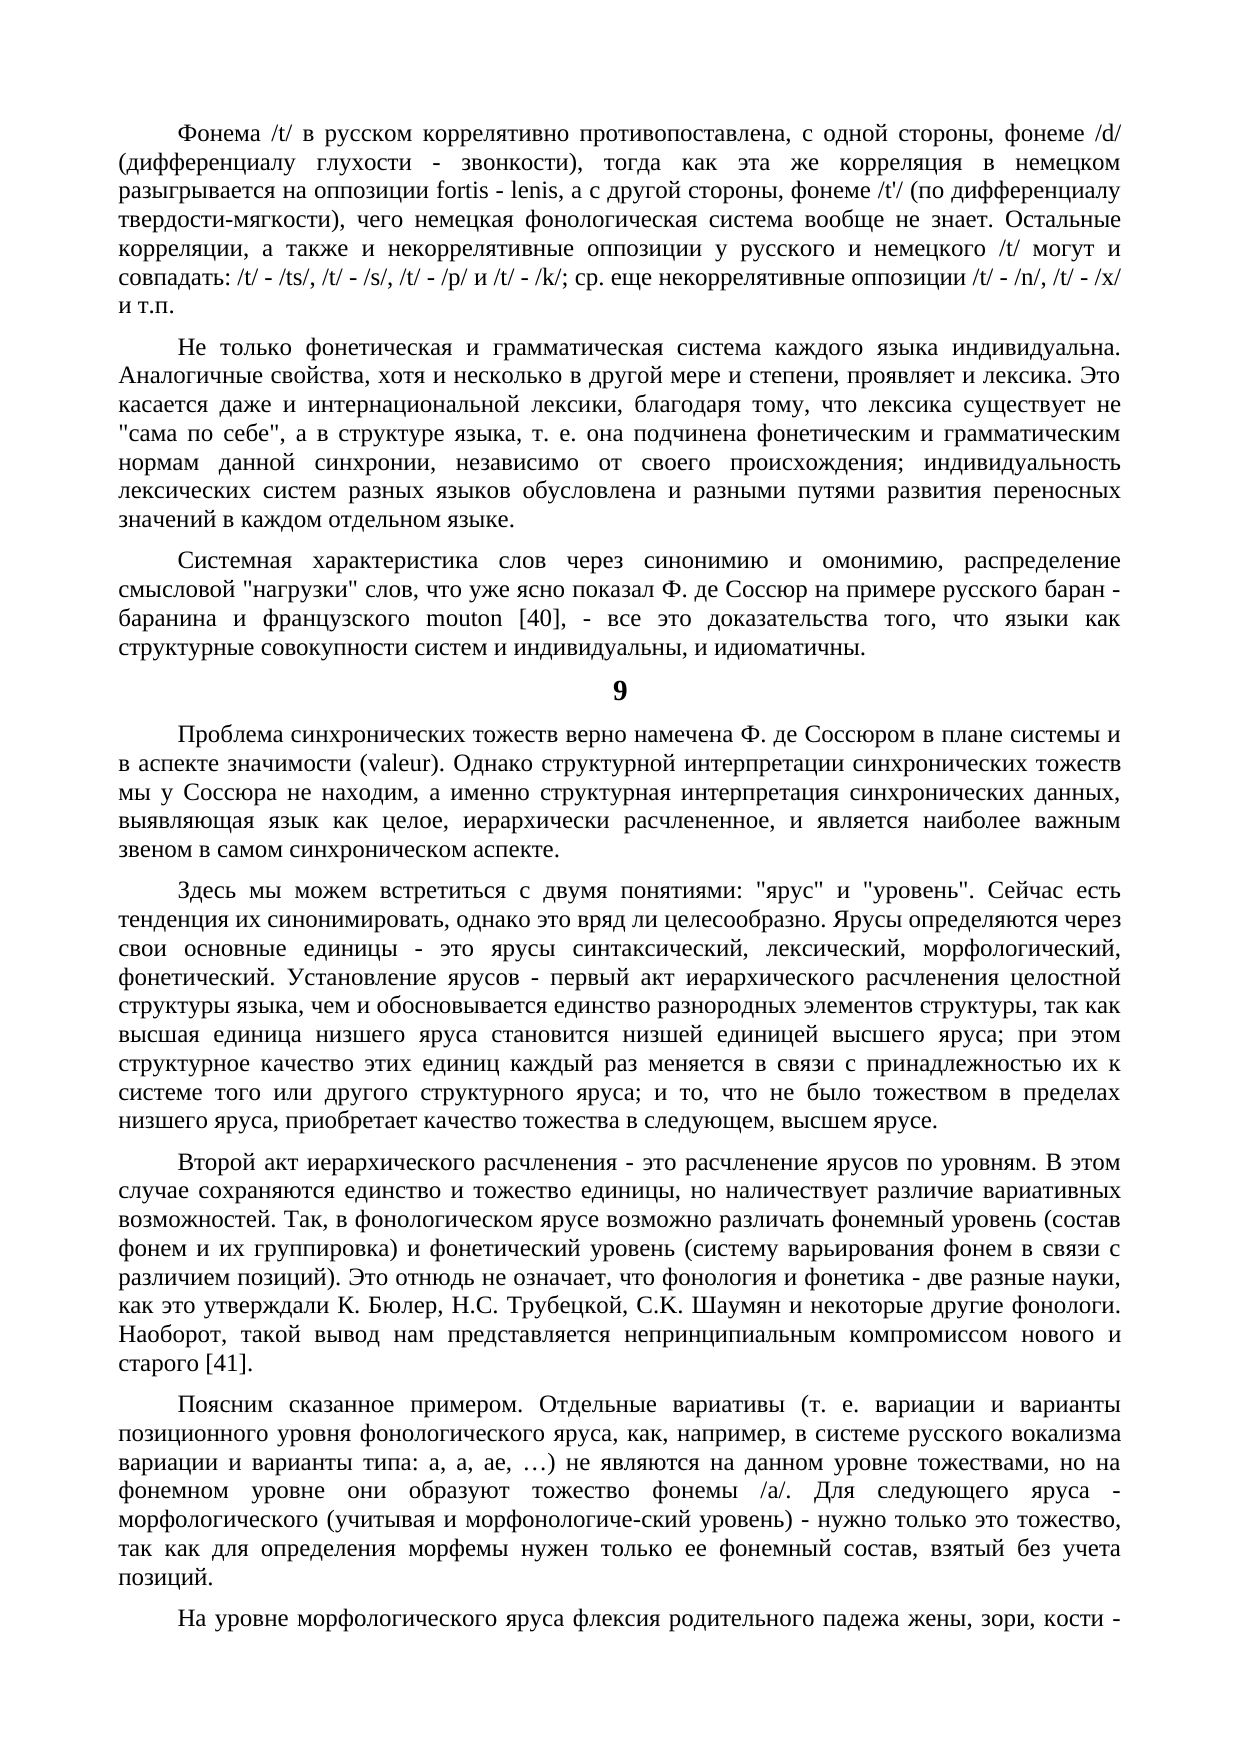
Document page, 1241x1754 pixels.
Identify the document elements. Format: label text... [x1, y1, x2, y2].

text Здесь мы можем встретиться с двумя понятиями: "ярус" и "уровень". Сейчас есть тенденция их синонимировать, однако это вряд ли целесообразно. Ярусы определяются через свои основные единицы - это ярусы синтаксический, лексический, морфологический, фонетический. Установление ярусов - первый акт иерархического расчленения целостной структуры языка, чем и обосновывается единство разнородных элементов структуры, так как высшая единица низшего яруса становится низшей единицей высшего яруса; при этом структурное качество этих единиц каждый раз меняется в связи с принадлежностью их к системе того или другого структурного яруса; и то, что не было тожеством в пределах низшего яруса, приобретает качество тожества в следующем, высшем ярусе. [118, 875, 1122, 1134]
text Не только фонетическая и грамматическая система каждого языка индивидуальна. Аналогичные свойства, хотя и несколько в другой мере и степени, проявляет и лексика. Это касается даже и интернациональной лексики, благодаря тому, что лексика существует не "сама по себе", а в структуре языка, т. е. она подчинена фонетическим и грамматическим нормам данной синхронии, независимо от своего происхождения; индивидуальность лексических систем разных языков обусловлена и разными путями развития переносных значений в каждом отдельном языке. [118, 332, 1122, 533]
text Фонема /t/ в русском коррелятивно противопоставлена, с одной стороны, фонеме /d/ (дифференциалу глухости - звонкости), тогда как эта же корреляция в немецком разыгрывается на оппозиции fortis - lenis, а с другой стороны, фонеме /t'/ (по дифференциалу твердости-мягкости), чего немецкая фонологическая система вообще не знает. Остальные корреляции, а также и некоррелятивные оппозиции у русского и немецкого /t/ могут и совпадать: /t/ - /ts/, /t/ - /s/, /t/ - /p/ и /t/ - /k/; ср. еще некоррелятивные оппозиции /t/ - /n/, /t/ - /x/ и т.п. [118, 118, 1122, 319]
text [118, 1603, 1122, 1632]
text Проблема синхронических тожеств верно намечена Ф. де Соссюром в плане системы и в аспекте значимости (valeur). Однако структурной интерпретации синхронических тожеств мы у Соссюра не находим, а именно структурная интерпретация синхронических данных, выявляющая язык как целое, иерархически расчлененное, и является наиболее важным звеном в самом синхроническом аспекте. [118, 719, 1122, 863]
text 9 [118, 673, 1122, 707]
text Поясним сказанное примером. Отдельные вариативы (т. е. вариации и варианты позиционного уровня фонологического яруса, как, например, в системе русского вокализма вариации и варианты типа: a, а, ae, …) не являются на данном уровне тожествами, но на фонемном уровне они образуют тожество фонемы /a/. Для следующего яруса - морфологического (учитывая и морфонологиче-ский уровень) - нужно только это тожество, так как для определения морфемы нужен только ее фонемный состав, взятый без учета позиций. [118, 1389, 1122, 1590]
text Системная характеристика слов через синонимию и омонимию, распределение смысловой "нагрузки" слов, что уже ясно показал Ф. де Соссюр на примере русского баран - баранина и французского mouton [40], - все это доказательства того, что языки как структурные совокупности систем и индивидуальны, и идиоматичны. [118, 546, 1122, 661]
text Второй акт иерархического расчленения - это расчленение ярусов по уровням. В этом случае сохраняются единство и тожество единицы, но наличествует различие вариативных возможностей. Так, в фонологическом ярусе возможно различать фонемный уровень (состав фонем и их группировка) и фонетический уровень (систему варьирования фонем в связи с различием позиций). Это отнюдь не означает, что фонология и фонетика - две разные науки, как это утверждали К. Бюлер, Н.C. Трубецкой, С.K. Шаумян и некоторые другие фонологи. Наоборот, такой вывод нам представляется непринципиальным компромиссом нового и старого [41]. [118, 1147, 1122, 1377]
